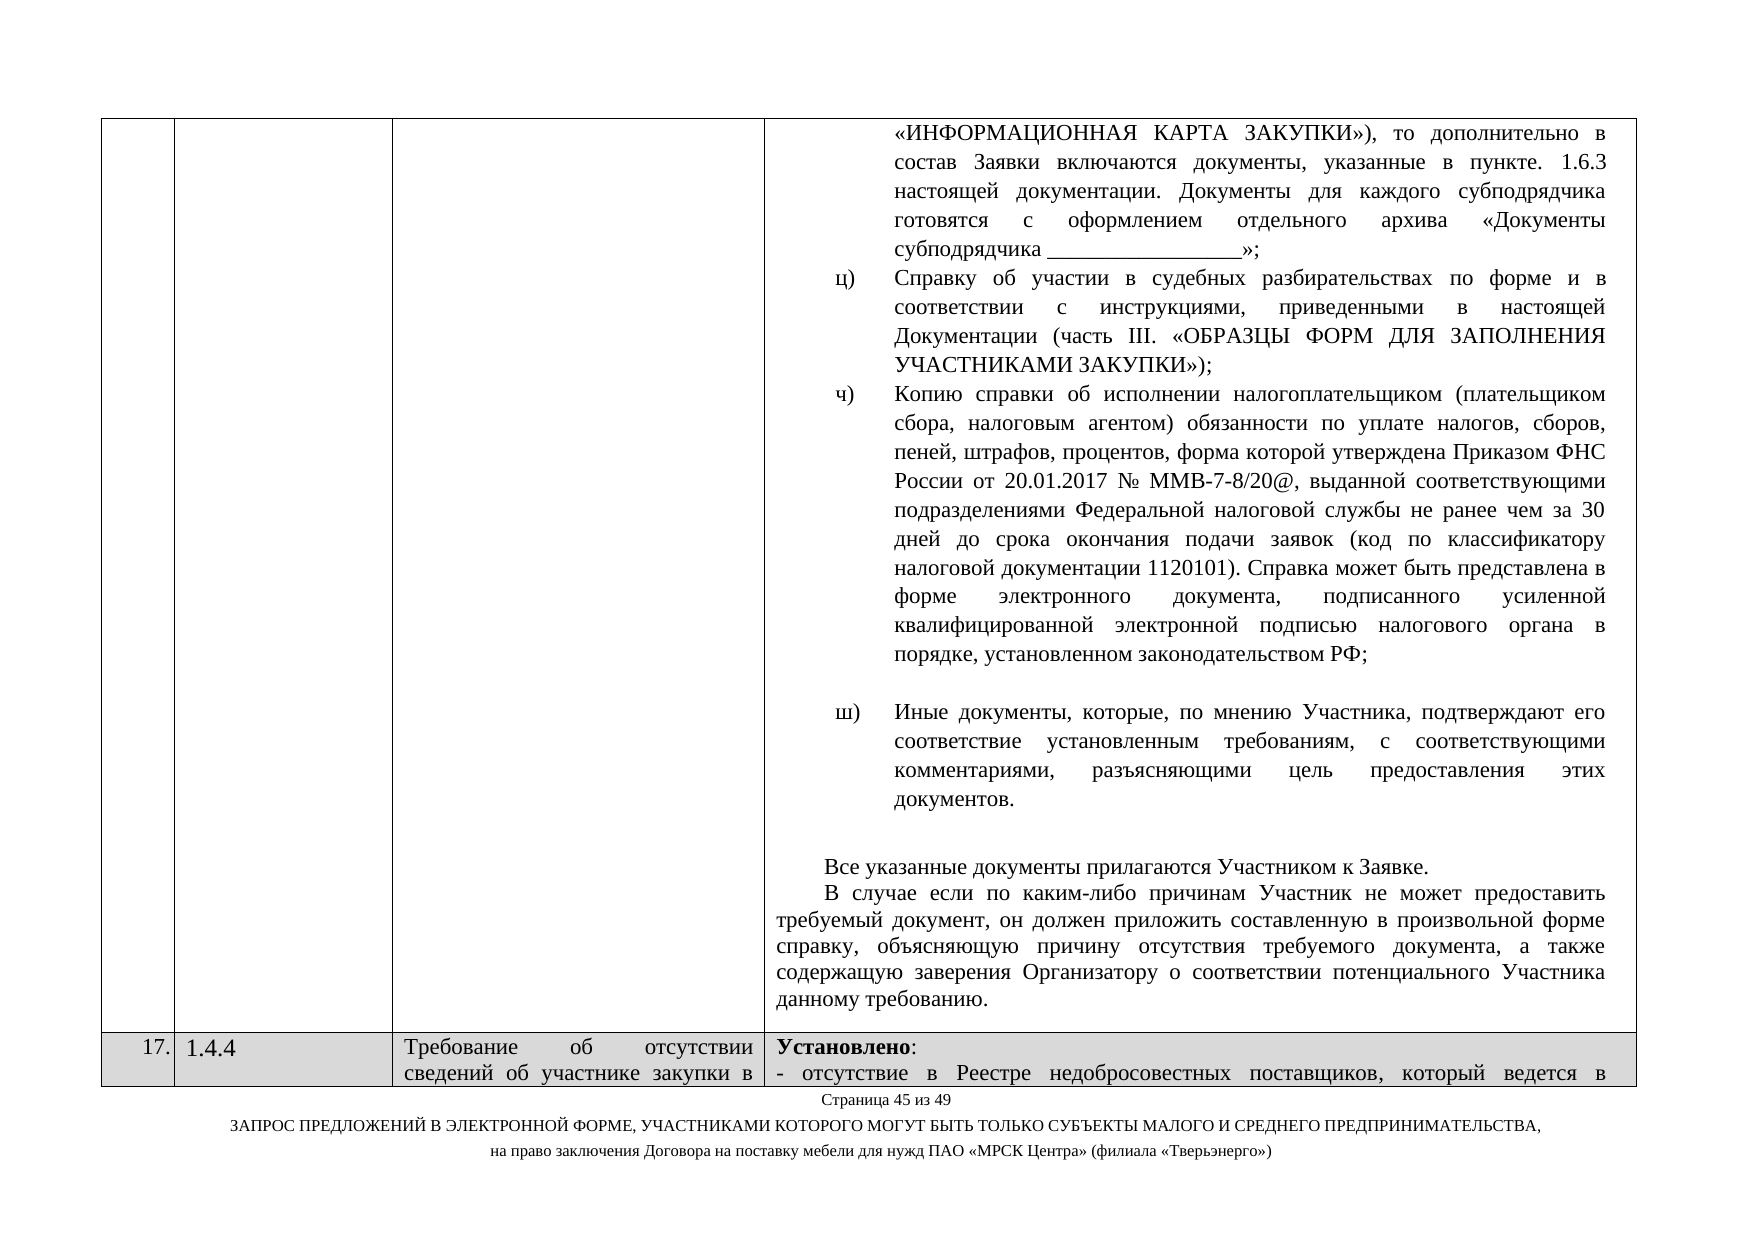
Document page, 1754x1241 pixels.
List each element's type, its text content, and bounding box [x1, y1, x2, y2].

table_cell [765, 1033, 1636, 1086]
table_cell [102, 119, 174, 1032]
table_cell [393, 1033, 764, 1086]
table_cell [393, 119, 764, 1032]
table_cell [175, 119, 392, 1032]
table_cell [102, 1033, 174, 1086]
table_cell 1.4.4 [175, 1033, 392, 1086]
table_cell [765, 119, 1636, 1032]
